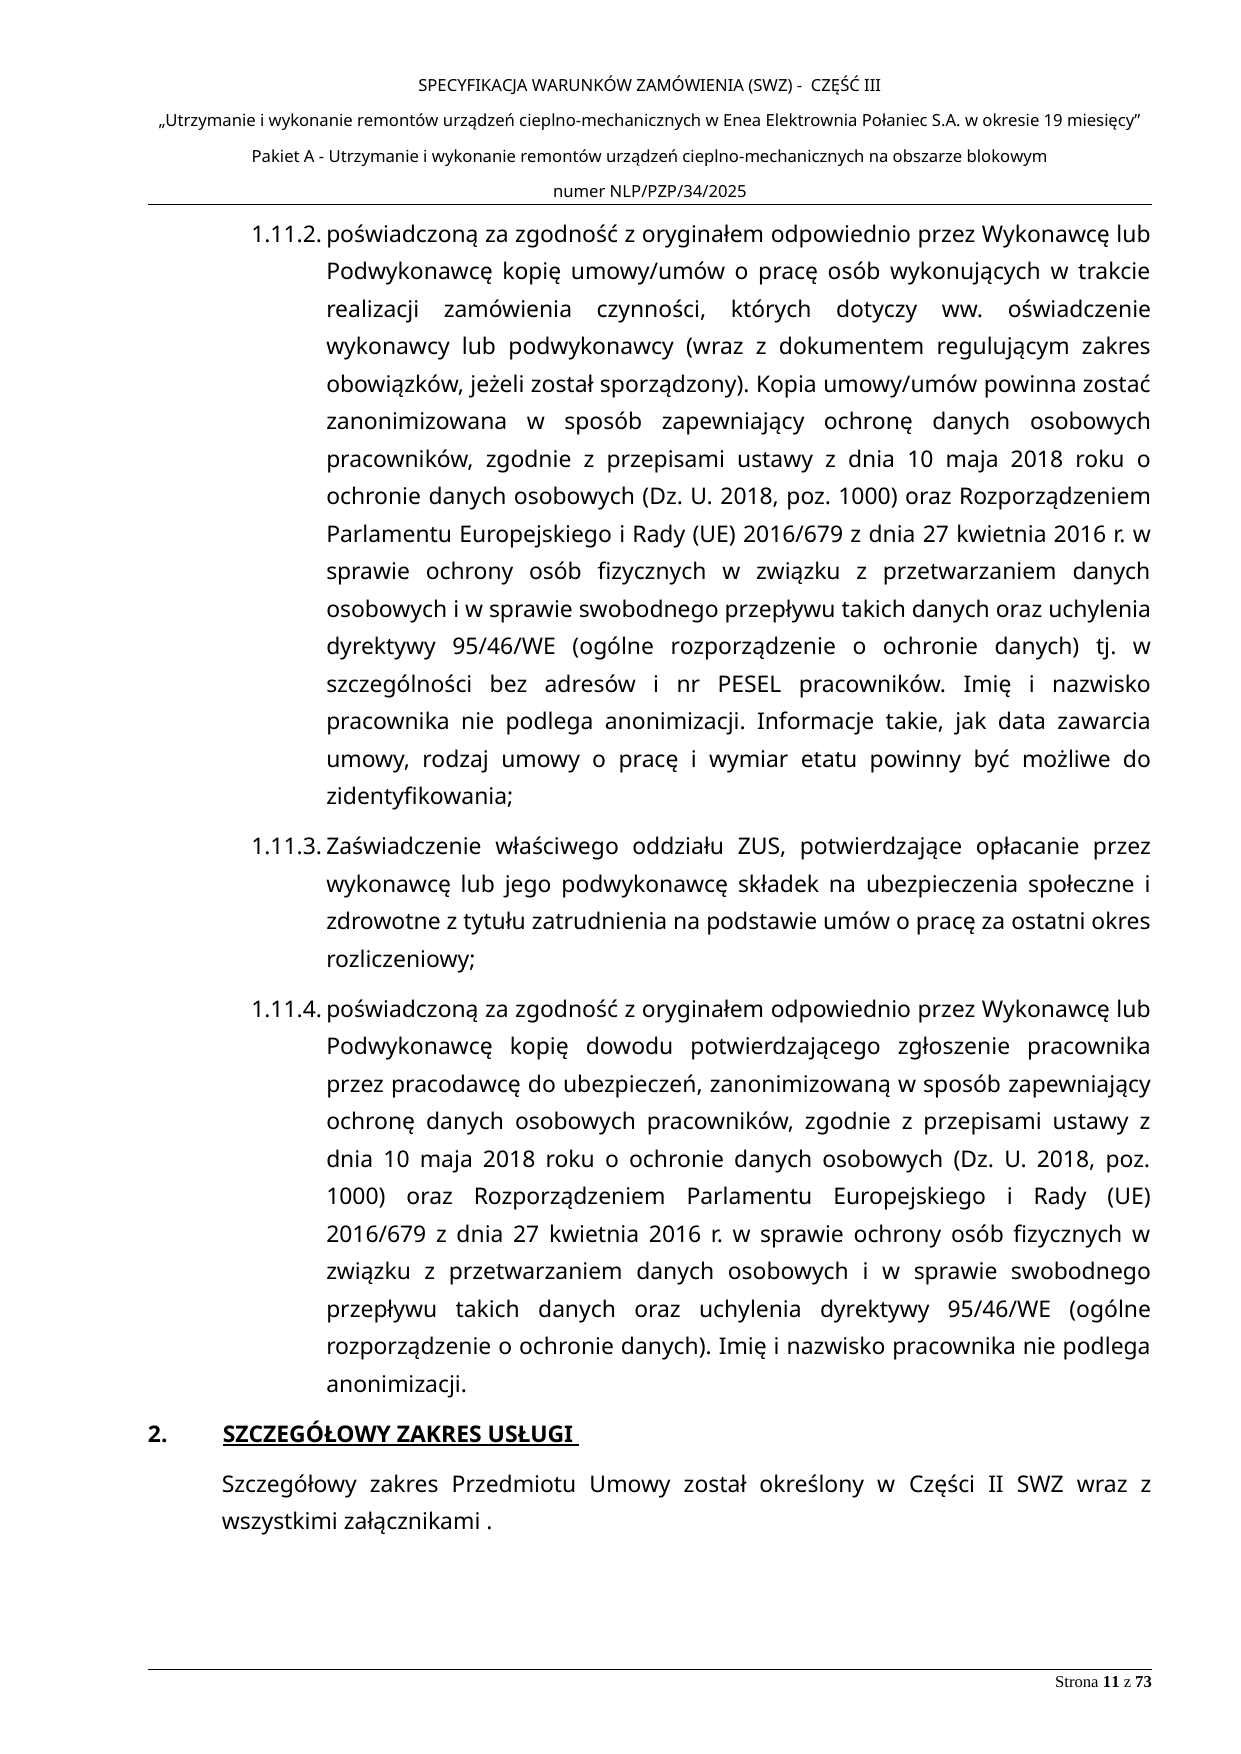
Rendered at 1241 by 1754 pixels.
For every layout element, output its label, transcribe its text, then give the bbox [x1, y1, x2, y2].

subtitle SZCZEGÓŁOWY ZAKRES usługi [148, 1418, 1152, 1449]
subtitle poświadczoną za zgodność z oryginałem odpowiednio przez Wykonawcę lub Podwykonawcę kopię dowodu potwierdzającego zgłoszenie pracownika przez pracodawcę do ubezpieczeń, zanonimizowaną w sposób zapewniający ochronę danych osobowych pracowników, zgodnie z przepisami ustawy z dnia 10 maja 2018 roku o ochronie danych osobowych (Dz. U. 2018, poz. 1000) oraz Rozporządzeniem Parlamentu Europejskiego i Rady (UE) 2016/679 z dnia 27 kwietnia 2016 r. w sprawie ochrony osób fizycznych w związku z przetwarzaniem danych osobowych i w sprawie swobodnego przepływu takich danych oraz uchylenia dyrektywy 95/46/WE (ogólne rozporządzenie o ochronie danych). Imię i nazwisko pracownika nie podlega anonimizacji. [251, 993, 1152, 1399]
subtitle poświadczoną za zgodność z oryginałem odpowiednio przez Wykonawcę lub Podwykonawcę kopię umowy/umów o pracę osób wykonujących w trakcie realizacji zamówienia czynności, których dotyczy ww. oświadczenie wykonawcy lub podwykonawcy (wraz z dokumentem regulującym zakres obowiązków, jeżeli został sporządzony). Kopia umowy/umów powinna zostać zanonimizowana w sposób zapewniający ochronę danych osobowych pracowników, zgodnie z przepisami ustawy z dnia 10 maja 2018 roku o ochronie danych osobowych (Dz. U. 2018, poz. 1000) oraz Rozporządzeniem Parlamentu Europejskiego i Rady (UE) 2016/679 z dnia 27 kwietnia 2016 r. w sprawie ochrony osób fizycznych w związku z przetwarzaniem danych osobowych i w sprawie swobodnego przepływu takich danych oraz uchylenia dyrektywy 95/46/WE (ogólne rozporządzenie o ochronie danych) tj. w szczególności bez adresów i nr PESEL pracowników. Imię i nazwisko pracownika nie podlega anonimizacji. Informacje takie, jak data zawarcia umowy, rodzaj umowy o pracę i wymiar etatu powinny być możliwe do zidentyfikowania; [251, 218, 1152, 812]
subtitle Szczegółowy zakres Przedmiotu Umowy został określony w Części II SWZ wraz z wszystkimi załącznikami . [222, 1468, 1152, 1537]
subtitle Zaświadczenie właściwego oddziału ZUS, potwierdzające opłacanie przez wykonawcę lub jego podwykonawcę składek na ubezpieczenia społeczne i zdrowotne z tytułu zatrudnienia na podstawie umów o pracę za ostatni okres rozliczeniowy; [251, 830, 1152, 974]
